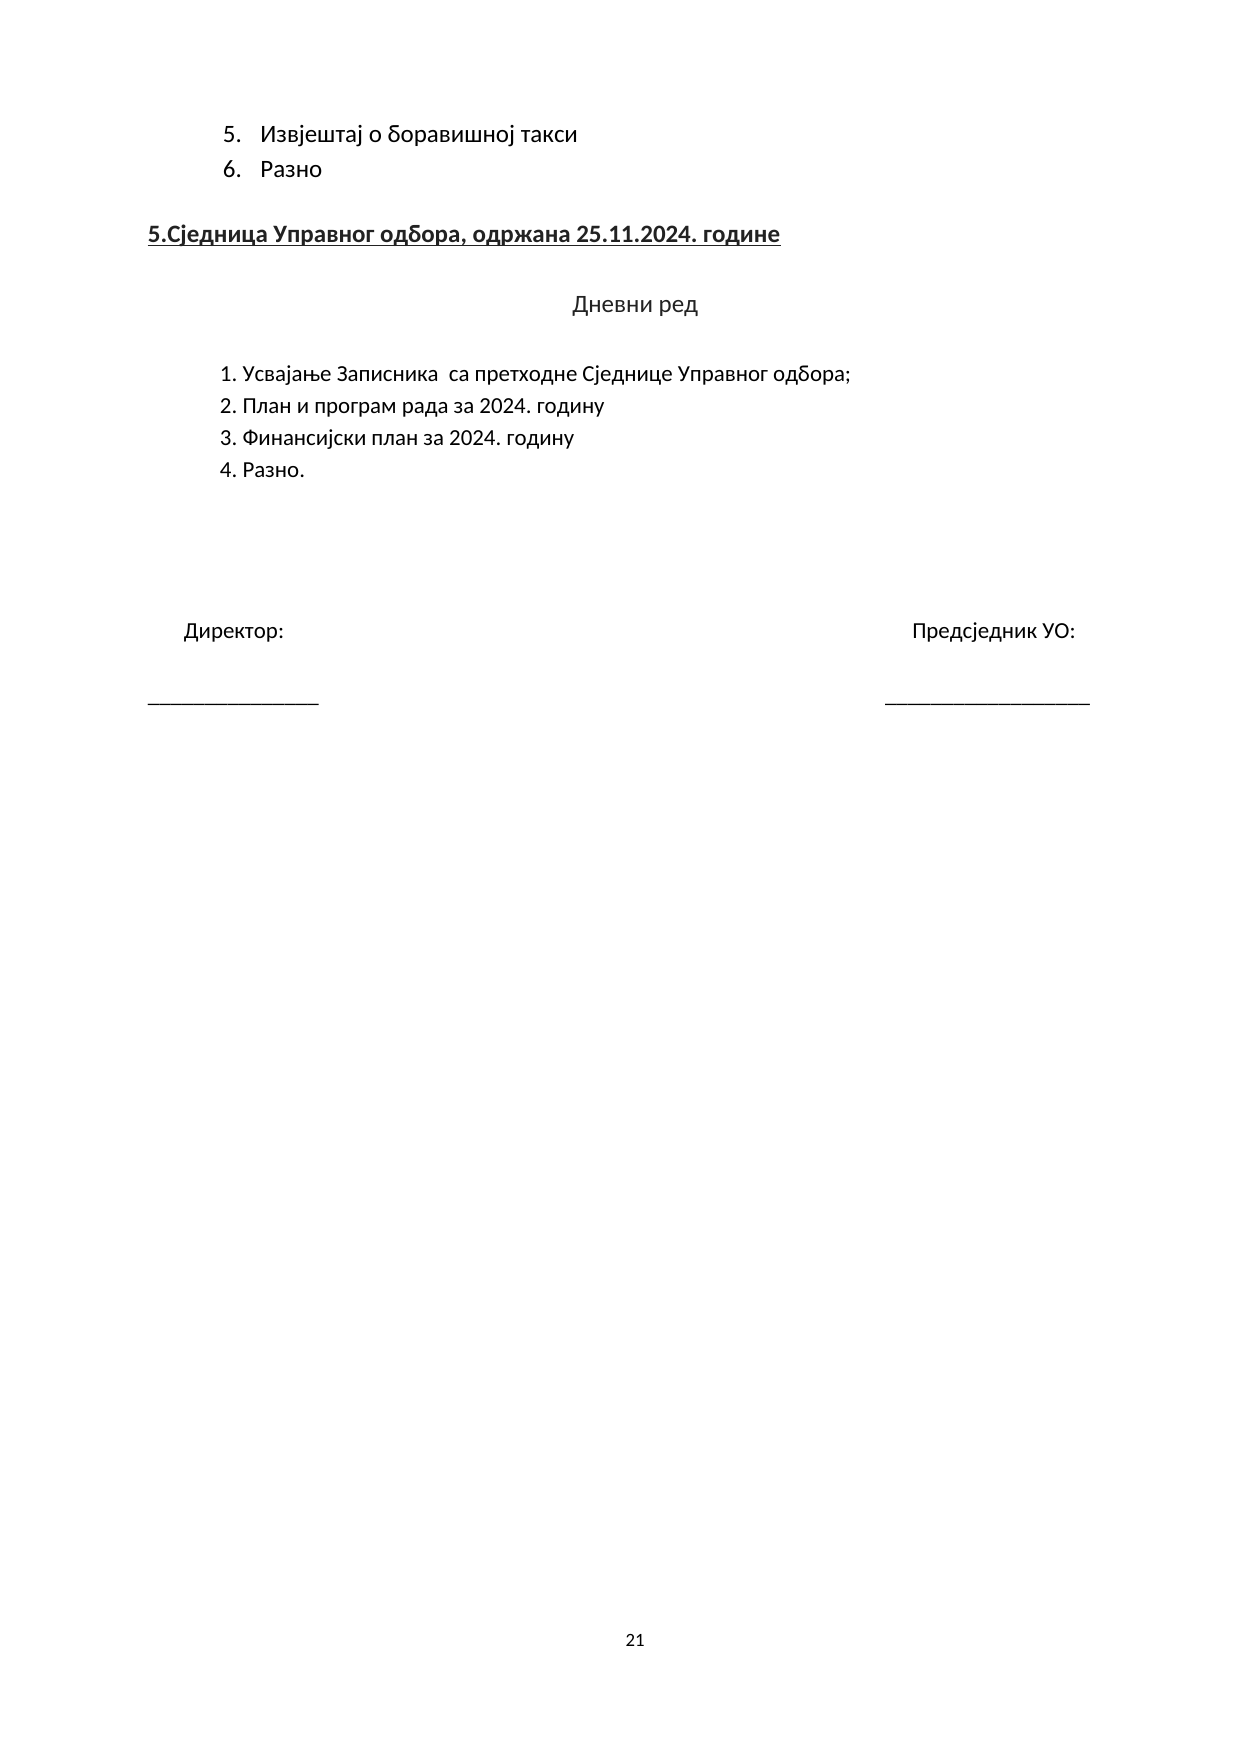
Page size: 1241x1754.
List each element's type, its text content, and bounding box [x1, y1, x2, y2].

text Директор: Предсједник УО: [148, 616, 1122, 644]
text Дневни ред [148, 289, 1122, 319]
text _______________ __________________ [148, 681, 1122, 708]
text 4. Разно. [148, 455, 1122, 483]
text 1. Усвајање Записника са претходне Сједнице Управног одбора; [148, 359, 1122, 387]
text 2. План и програм рада за 2024. годину [148, 391, 1122, 419]
text 5.Сједница Управног одбора, одржана 25.11.2024. године [148, 219, 1122, 249]
list Разно [223, 153, 1122, 184]
text 3. Финансијски план за 2024. годину [148, 423, 1122, 451]
list Извјештај о боравишној такси [223, 118, 1122, 149]
